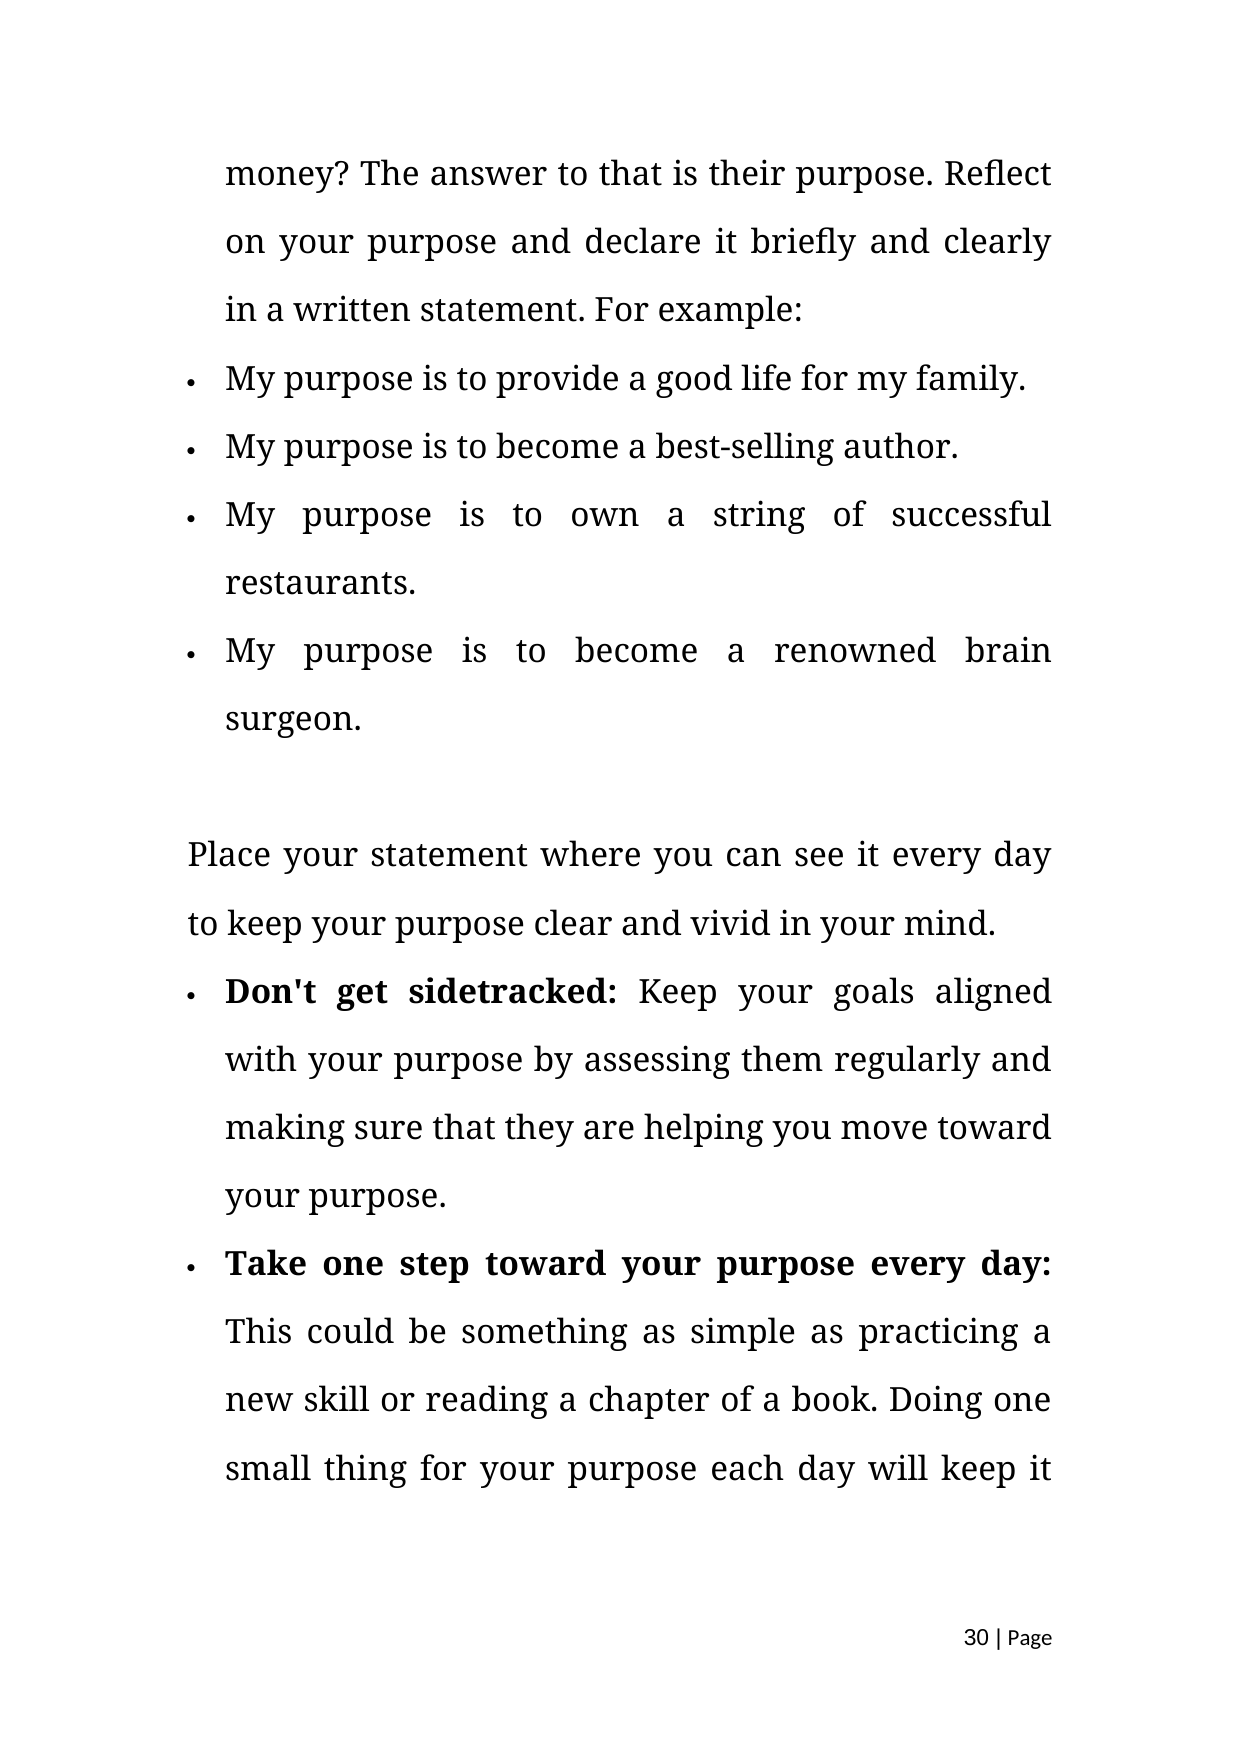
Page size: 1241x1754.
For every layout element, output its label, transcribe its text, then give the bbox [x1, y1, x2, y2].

list Don't get sidetracked: Keep your goals aligned with your purpose by assessing them regularly and making sure that they are helping you move toward your purpose. [187, 967, 1053, 1217]
list My purpose is to provide a good life for my family. [187, 354, 1053, 400]
list My purpose is to own a string of successful restaurants. [187, 491, 1053, 604]
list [187, 1240, 1053, 1490]
text Place your statement where you can see it every day to keep your purpose clear and vivid in your mind. [187, 831, 1053, 945]
list My purpose is to become a best-selling author. [187, 422, 1053, 468]
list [187, 150, 1053, 332]
list My purpose is to become a renowned brain surgeon. [187, 627, 1053, 740]
